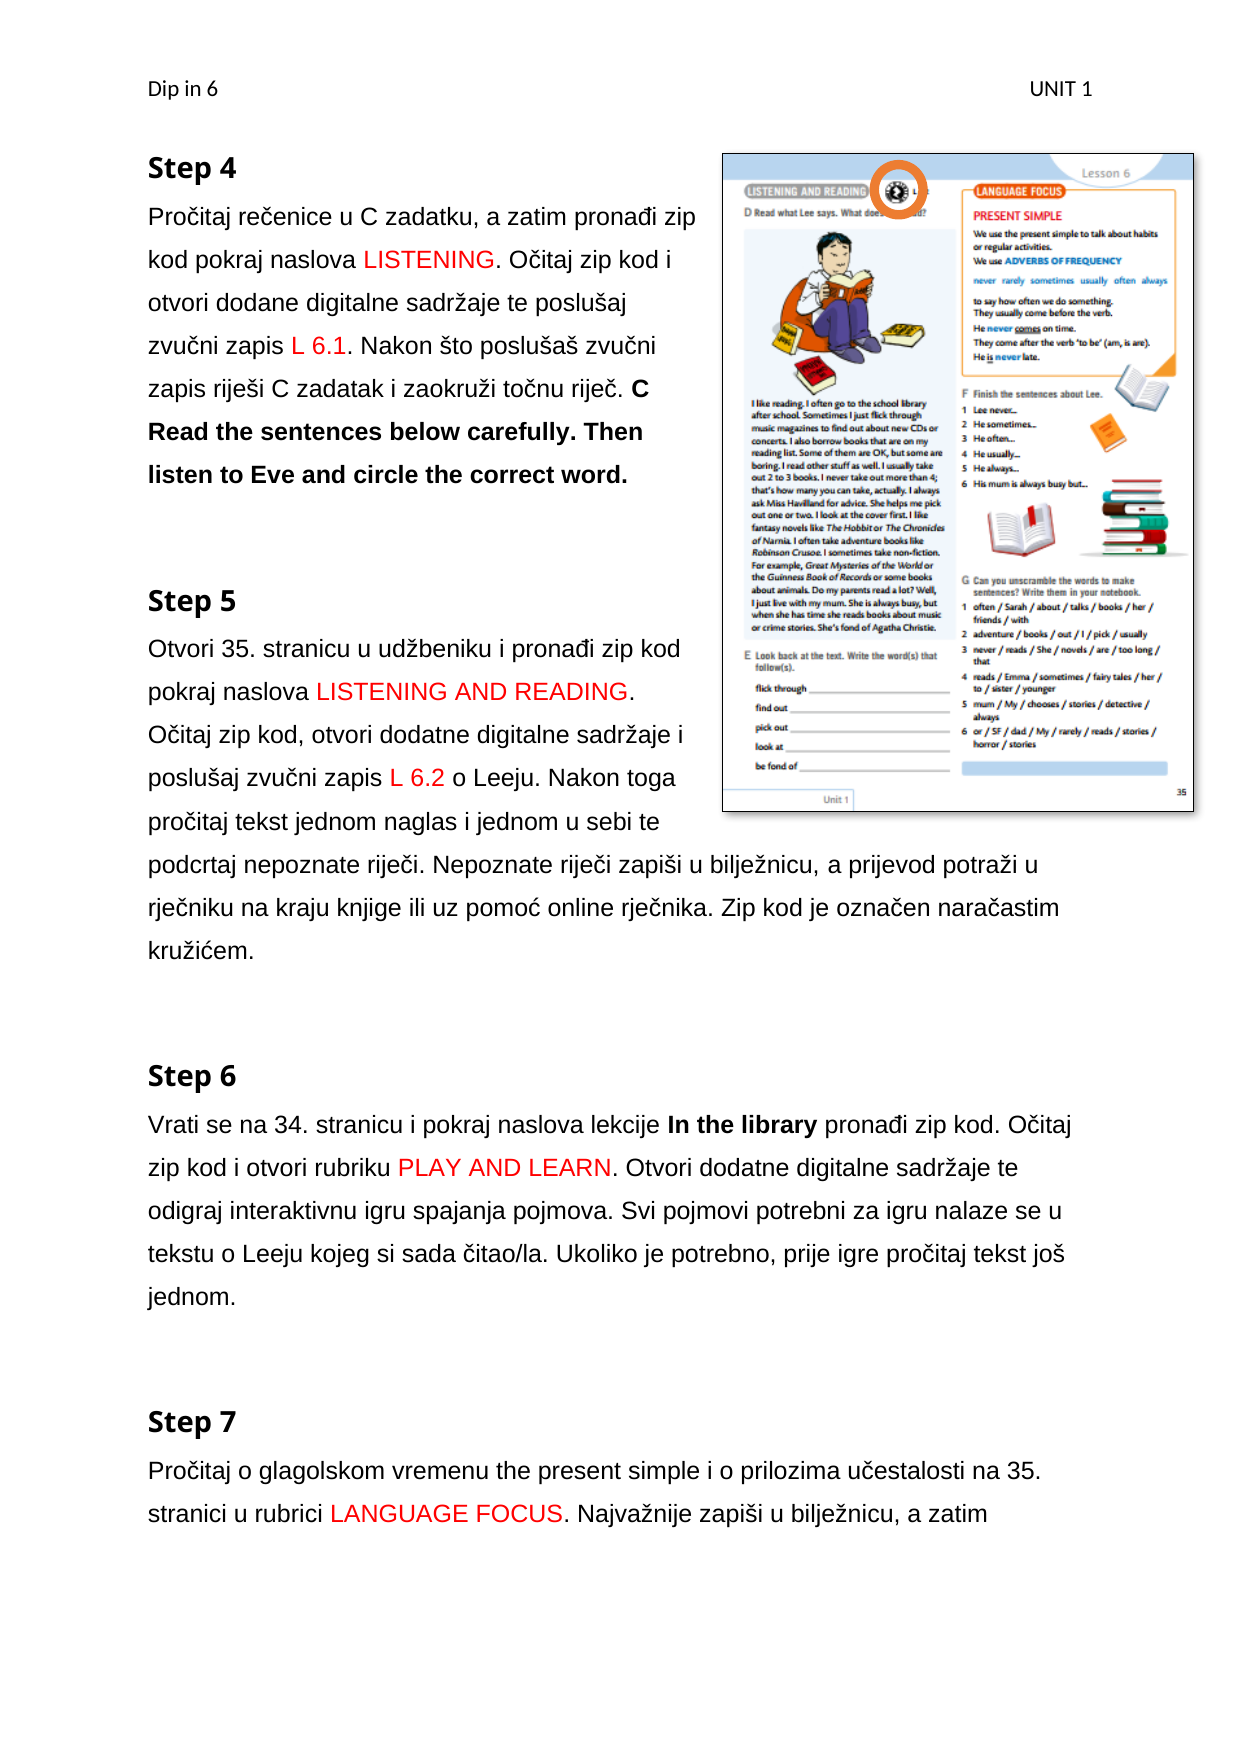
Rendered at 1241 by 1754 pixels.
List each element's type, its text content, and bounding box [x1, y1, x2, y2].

picture [723, 154, 1193, 811]
text Step 5 Otvori 35. stranicu u udžbeniku i pronađi zip kod pokraj naslova LISTENING AND READING. Očitaj zip kod, otvori dodatne digitalne sadržaje i poslušaj zvučni zapis L 6.2 o Leeju. Nakon toga pročitaj tekst jednom naglas i jednom u sebi te podcrtaj nepoznate riječi. Nepoznate riječi zapiši u bilježnicu, a prijevod potraži u rječniku na kraju knjige ili uz pomoć online rječnika. Zip kod je označen naračastim kružićem. [148, 580, 1093, 965]
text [148, 1402, 1093, 1528]
text Step 6 Vrati se na 34. stranicu i pokraj naslova lekcije In the library pronađi zip kod. Očitaj zip kod i otvori rubriku PLAY AND LEARN. Otvori dodatne digitalne sadržaje te odigraj interaktivnu igru spajanja pojmova. Svi pojmovi potrebni za igru nalaze se u tekstu o Leeju kojeg si sada čitao/la. Ukoliko je potrebno, prije igre pročitaj tekst još jednom. [148, 1056, 1093, 1311]
text Step 4 Pročitaj rečenice u C zadatku, a zatim pronađi zip kod pokraj naslova LISTENING. Očitaj zip kod i otvori dodane digitalne sadržaje te poslušaj zvučni zapis L 6.1. Nakon što poslušaš zvučni zapis riješi C zadatak i zaokruži točnu riječ. C Read the sentences below carefully. Then listen to Eve and circle the correct word. [148, 148, 1093, 489]
